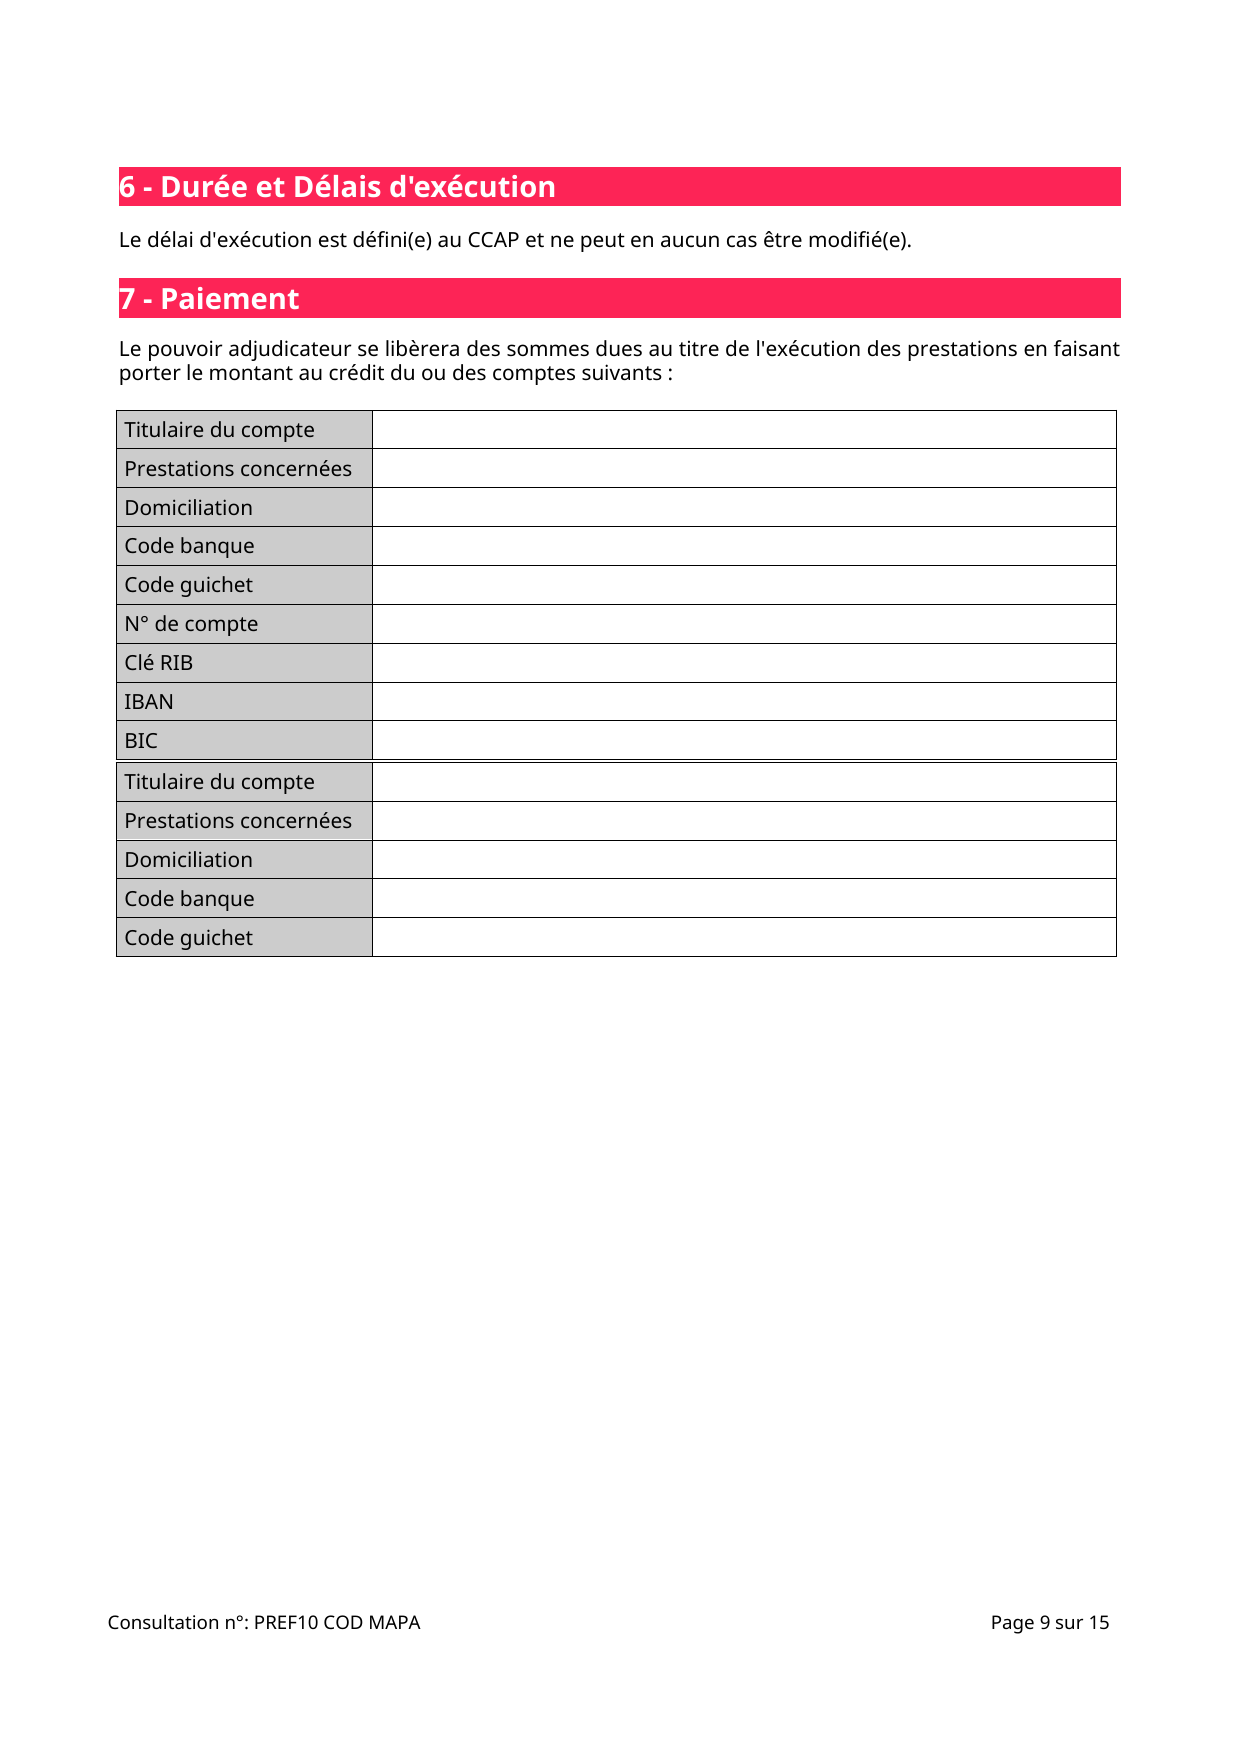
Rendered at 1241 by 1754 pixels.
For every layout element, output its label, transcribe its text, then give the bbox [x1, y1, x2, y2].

table_cell IBAN [117, 683, 372, 720]
text Le pouvoir adjudicateur se libèrera des sommes dues au titre de l'exécution des prestations en faisant porter le montant au crédit du ou des comptes suivants : [119, 337, 1121, 385]
table_cell [373, 879, 1116, 917]
table_cell [373, 566, 1116, 604]
table_cell [373, 802, 1116, 839]
table_cell BIC [117, 721, 372, 759]
subtitle 7 - Paiement [119, 278, 1121, 318]
table_cell [373, 527, 1116, 565]
text Le délai d'exécution est défini(e) au CCAP et ne peut en aucun cas être modifié(e). [119, 225, 1121, 253]
table_cell [373, 683, 1116, 720]
table_cell [373, 918, 1116, 956]
table_cell N° de compte [117, 605, 372, 643]
table_header Titulaire du compte [117, 763, 372, 801]
table_cell Domiciliation [117, 488, 372, 526]
table_cell [373, 841, 1116, 878]
table_cell Prestations concernées [117, 449, 372, 487]
table_cell Domiciliation [117, 841, 372, 878]
table_cell [373, 449, 1116, 487]
table_cell Code guichet [117, 566, 372, 604]
table_cell [373, 721, 1116, 759]
table_header [373, 411, 1116, 448]
subtitle 6 - Durée et Délais d'exécution [119, 167, 1121, 206]
table_cell Prestations concernées [117, 802, 372, 839]
table_cell [373, 488, 1116, 526]
table_cell Code banque [117, 527, 372, 565]
table_cell Code banque [117, 879, 372, 917]
table_header [373, 763, 1116, 801]
table_cell Clé RIB [117, 644, 372, 681]
table_cell [373, 644, 1116, 681]
table_cell Code guichet [117, 918, 372, 956]
table_header Titulaire du compte [117, 411, 372, 448]
table_cell [373, 605, 1116, 643]
